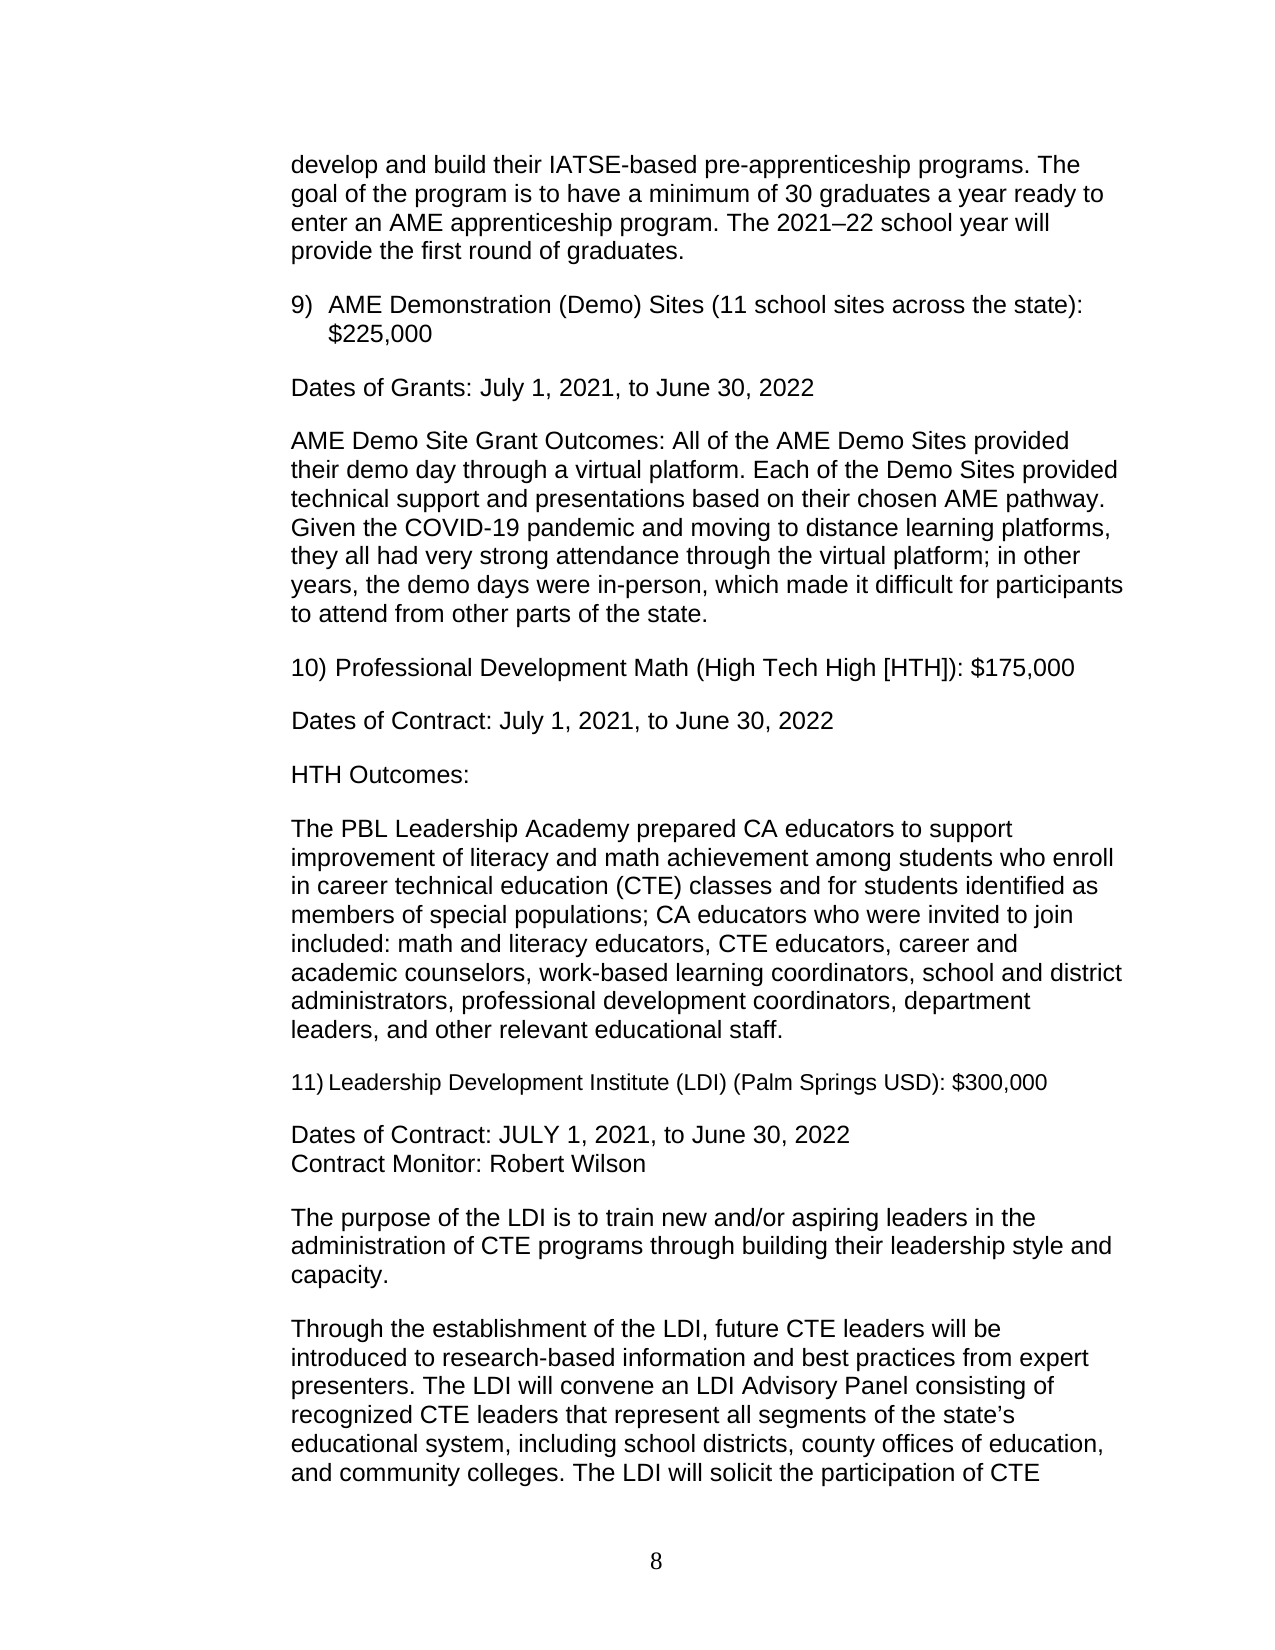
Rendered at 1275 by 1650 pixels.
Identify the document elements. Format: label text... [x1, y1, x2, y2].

text The PBL Leadership Academy prepared CA educators to support improvement of literacy and math achievement among students who enroll in career technical education (CTE) classes and for students identified as members of special populations; CA educators who were invited to join included: math and literacy educators, CTE educators, career and academic counselors, work-based learning coordinators, school and district administrators, professional development coordinators, department leaders, and other relevant educational staff. [291, 814, 1125, 1044]
text Dates of Grants: July 1, 2021, to June 30, 2022 [291, 372, 1125, 401]
list Leadership Development Institute (LDI) (Palm Springs USD): $300,000 [291, 1069, 1125, 1095]
list Professional Development Math (High Tech High [HTH]): $175,000 [291, 652, 1125, 681]
text HTH Outcomes: [291, 760, 1125, 789]
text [291, 150, 1125, 265]
list AME Demonstration (Demo) Sites (11 school sites across the state): $225,000 [291, 290, 1125, 347]
text AME Demo Site Grant Outcomes: All of the AME Demo Sites provided their demo day through a virtual platform. Each of the Demo Sites provided technical support and presentations based on their chosen AME pathway. Given the COVID-19 pandemic and moving to distance learning platforms, they all had very strong attendance through the virtual platform; in other years, the demo days were in-person, which made it difficult for participants to attend from other parts of the state. [291, 426, 1125, 627]
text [291, 1314, 1125, 1486]
text The purpose of the LDI is to train new and/or aspiring leaders in the administration of CTE programs through building their leadership style and capacity. [291, 1203, 1125, 1289]
text Dates of Contract: JULY 1, 2021, to June 30, 2022 [291, 1120, 1125, 1149]
text Contract Monitor: Robert Wilson [291, 1149, 1125, 1178]
text Dates of Contract: July 1, 2021, to June 30, 2022 [291, 706, 1125, 735]
